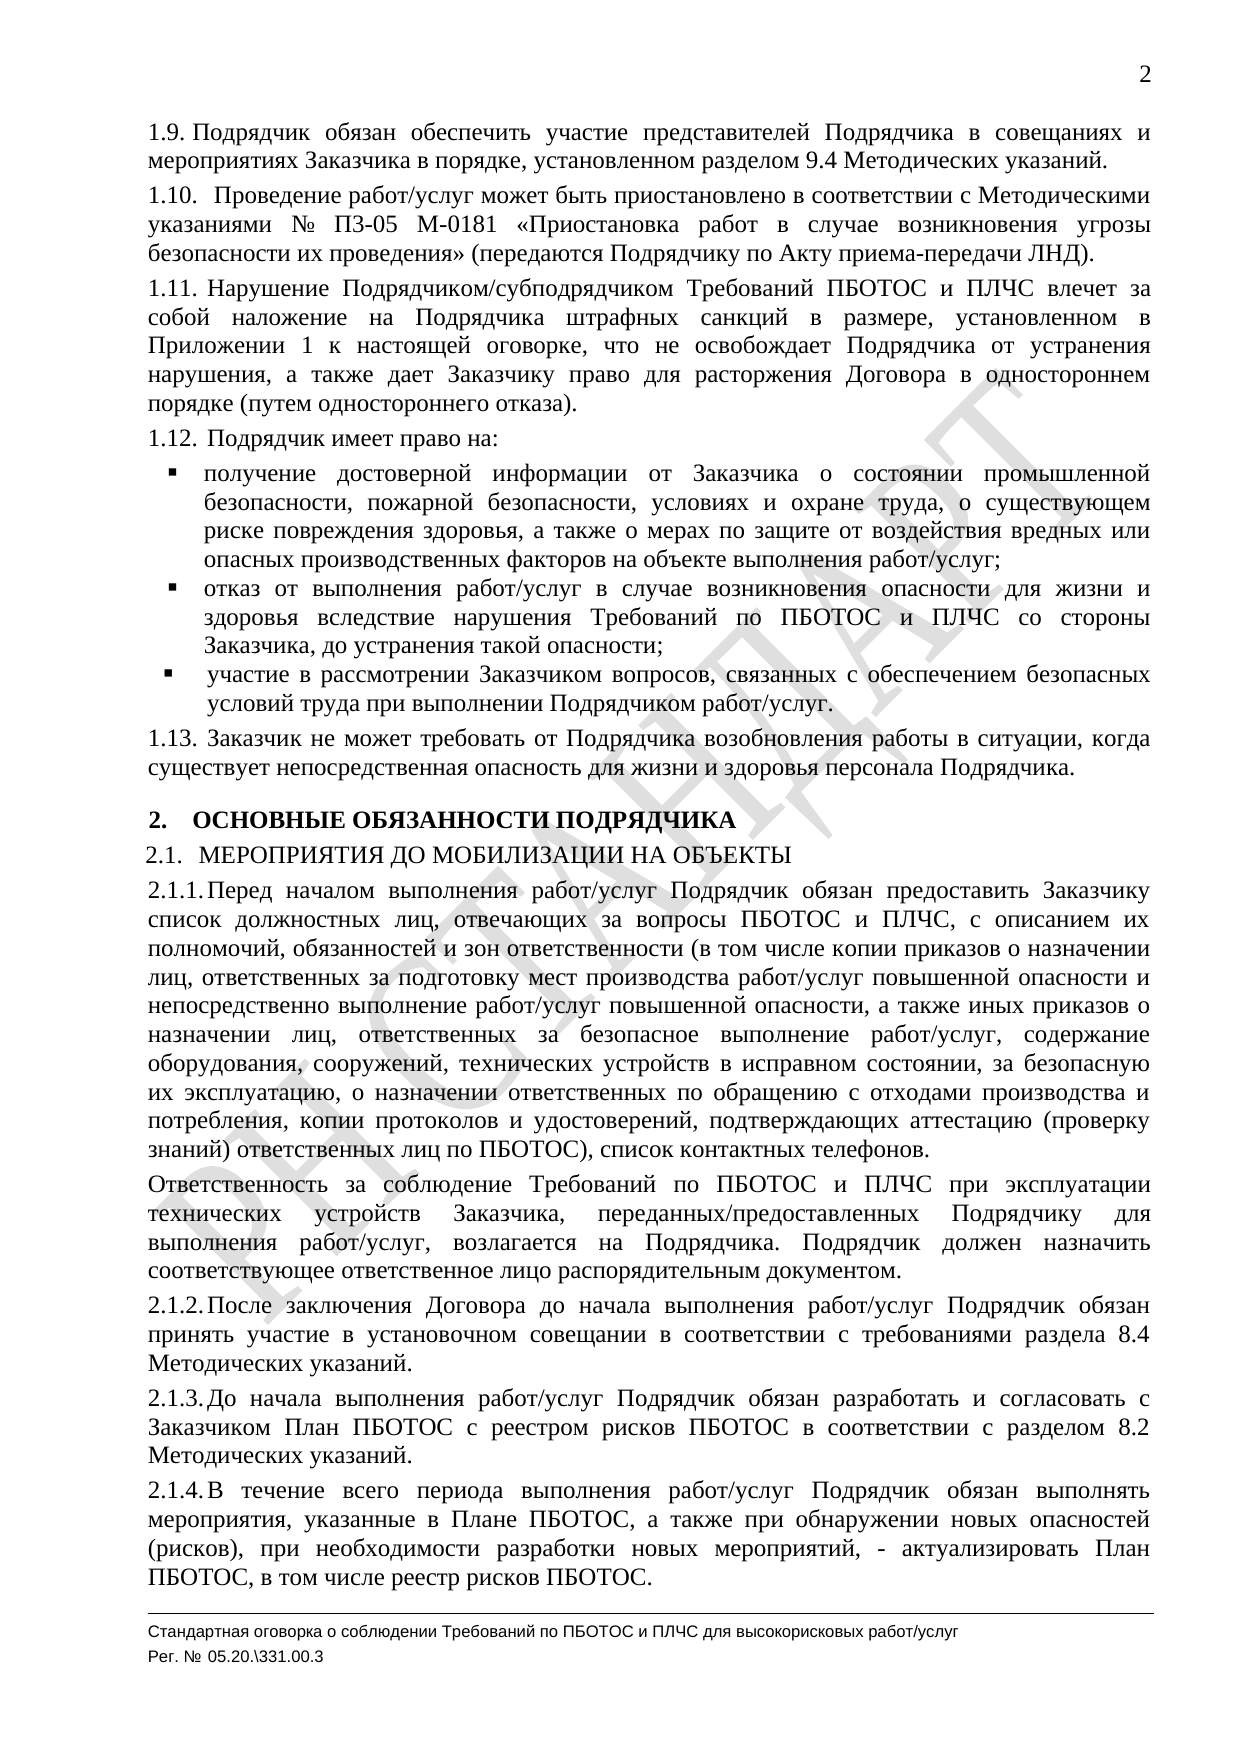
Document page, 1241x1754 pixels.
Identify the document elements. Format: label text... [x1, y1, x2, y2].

list получение достоверной информации от Заказчика о состоянии промышленной безопасности, пожарной безопасности, условиях и охране труда, о существующем риске повреждения здоровья, а также о мерах по защите от воздействия вредных или опасных производственных факторов на объекте выполнения работ/услуг; [167, 458, 1152, 573]
list В течение всего периода выполнения работ/услуг Подрядчик обязан выполнять мероприятия, указанные в Плане ПБОТОС, а также при обнаружении новых опасностей (рисков), при необходимости разработки новых мероприятий, - актуализировать План ПБОТОС, в том числе реестр рисков ПБОТОС. [148, 1475, 1151, 1590]
list Перед началом выполнения работ/услуг Подрядчик обязан предоставить Заказчику список должностных лиц, отвечающих за вопросы ПБОТОС и ПЛЧС, с описанием их полномочий, обязанностей и зон ответственности (в том числе копии приказов о назначении лиц, ответственных за подготовку мест производства работ/услуг повышенной опасности и непосредственно выполнение работ/услуг повышенной опасности, а также иных приказов о назначении лиц, ответственных за безопасное выполнение работ/услуг, содержание оборудования, сооружений, технических устройств в исправном состоянии, за безопасную их эксплуатацию, о назначении ответственных по обращению с отходами производства и потребления, копии протоколов и удостоверений, подтверждающих аттестацию (проверку знаний) ответственных лиц по ПБОТОС), список контактных телефонов. [148, 875, 1151, 1163]
list участие в рассмотрении Заказчиком вопросов, связанных с обеспечением безопасных условий труда при выполнении Подрядчиком работ/услуг. [162, 659, 1152, 717]
list До начала выполнения работ/услуг Подрядчик обязан разработать и согласовать с Заказчиком План ПБОТОС с реестром рисков ПБОТОС в соответствии с разделом 8.2 Методических указаний. [148, 1383, 1151, 1469]
list Нарушение Подрядчиком/субподрядчиком Требований ПБОТОС и ПЛЧС влечет за собой наложение на Подрядчика штрафных санкций в размере, установленном в Приложении 1 к настоящей оговорке, что не освобождает Подрядчика от устранения нарушения, а также дает Заказчику право для расторжения Договора в одностороннем порядке (путем одностороннего отказа). [148, 273, 1152, 417]
list Заказчик не может требовать от Подрядчика возобновления работы в ситуации, когда существует непосредственная опасность для жизни и здоровья персонала Подрядчика. [148, 723, 1152, 780]
list Подрядчик имеет право на: [148, 423, 1152, 452]
list Подрядчик обязан обеспечить участие представителей Подрядчика в совещаниях и мероприятиях Заказчика в порядке, установленном разделом 9.4 Методических указаний. [148, 117, 1152, 174]
list ОСНОВНЫЕ ОБЯЗАННОСТИ ПОДРЯДЧИКА [148, 805, 1152, 834]
list отказ от выполнения работ/услуг в случае возникновения опасности для жизни и здоровья вследствие нарушения Требований по ПБОТОС и ПЛЧС со стороны Заказчика, до устранения такой опасности; [167, 573, 1152, 659]
text Ответственность за соблюдение Требований по ПБОТОС и ПЛЧС при эксплуатации технических устройств Заказчика, переданных/предоставленных Подрядчику для выполнения работ/услуг, возлагается на Подрядчика. Подрядчик должен назначить соответствующее ответственное лицо распорядительным документом. [148, 1169, 1152, 1284]
list МЕРОПРИЯТИЯ ДО МОБИЛИЗАЦИИ НА ОБЪЕКТЫ [145, 840, 1048, 869]
list После заключения Договора до начала выполнения работ/услуг Подрядчик обязан принять участие в установочном совещании в соответствии с требованиями раздела 8.4 Методических указаний. [148, 1290, 1151, 1377]
list Проведение работ/услуг может быть приостановлено в соответствии с Методическими указаниями № П3-05 М-0181 «Приостановка работ в случае возникновения угрозы безопасности их проведения» (передаются Подрядчику по Акту приема-передачи ЛНД). [148, 180, 1152, 267]
